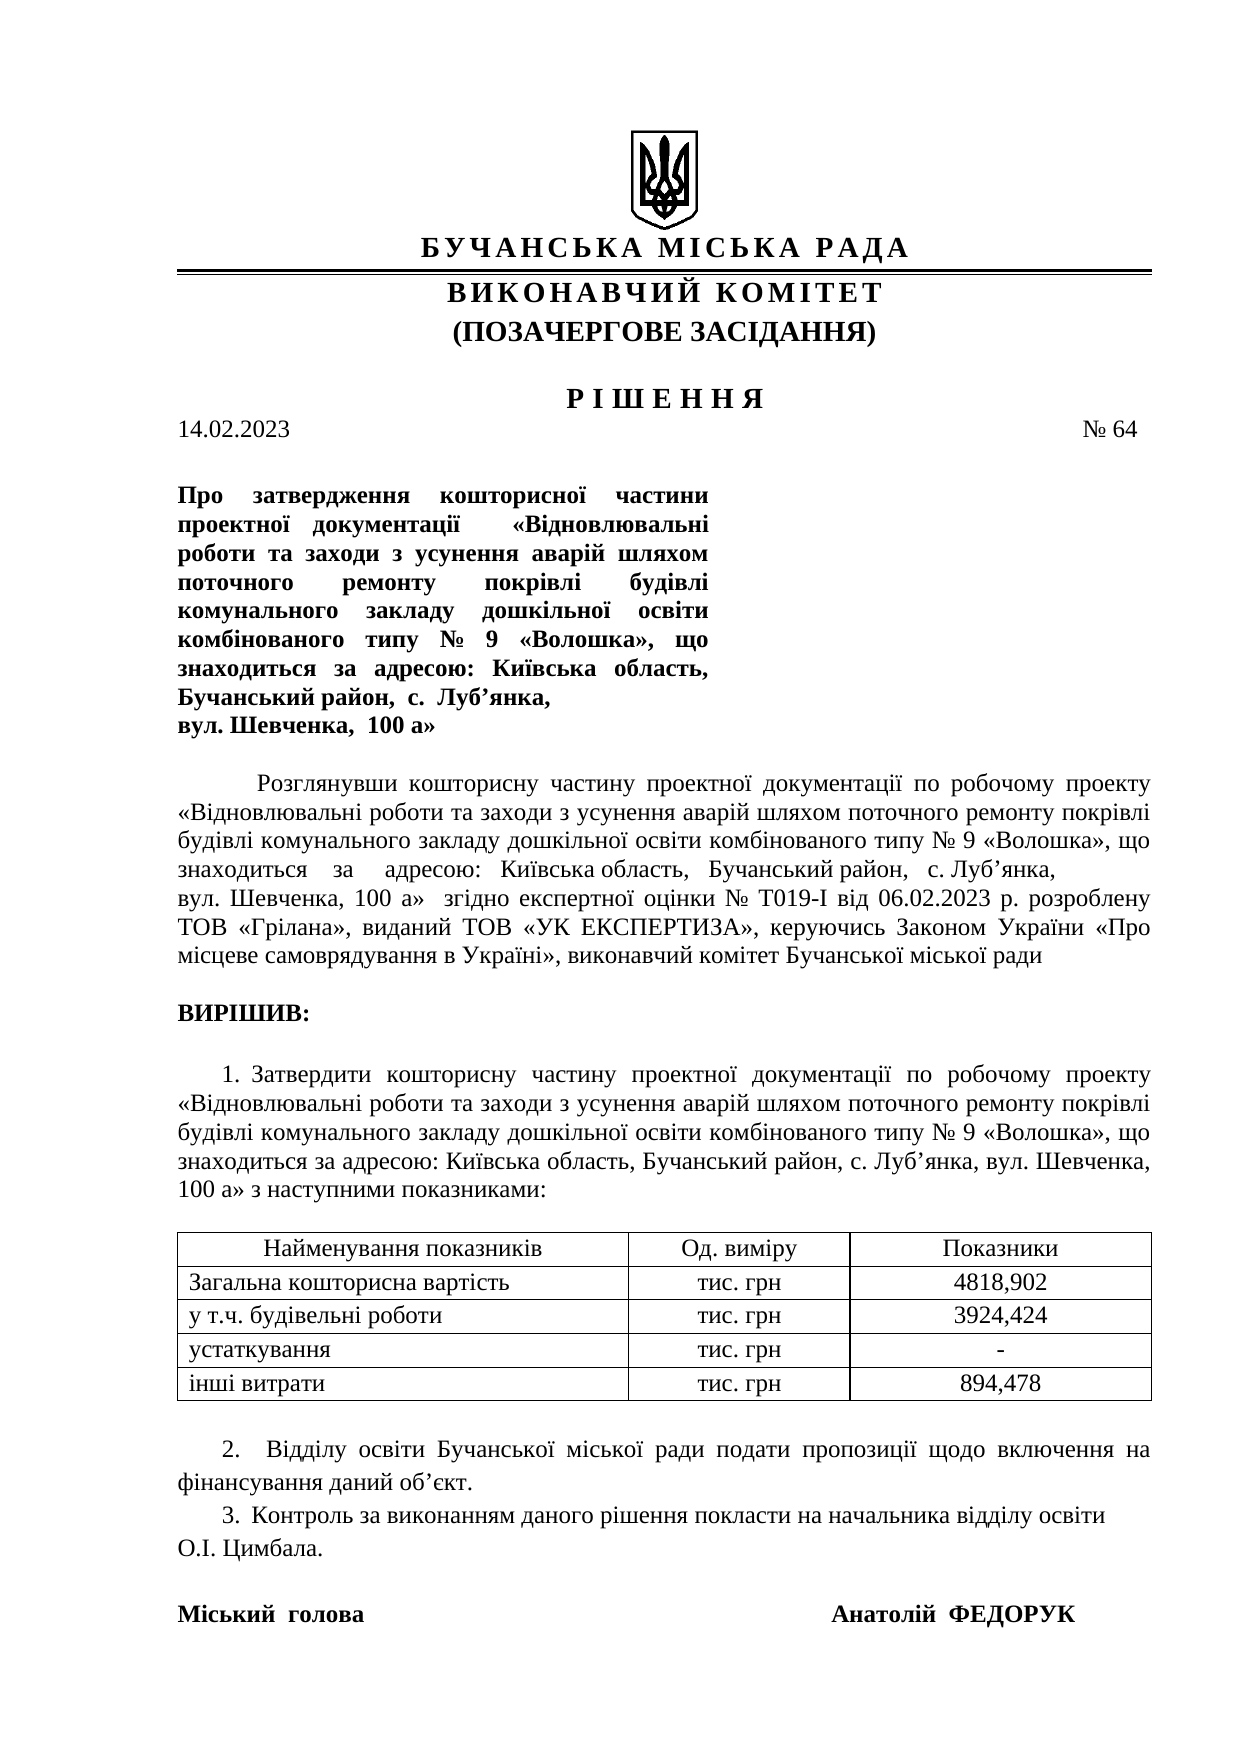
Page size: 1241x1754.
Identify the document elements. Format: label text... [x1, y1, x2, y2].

table_cell у т.ч. будівельні роботи [178, 1300, 628, 1333]
text О.І. Цимбала. [177, 1533, 1152, 1562]
text Міський голова Анатолій ФЕДОРУК [177, 1599, 1152, 1628]
subtitle 14.02.2023 № 64 [177, 414, 1152, 443]
text вул. Шевченка, 100 а» згідно експертної оцінки № Т019-І від 06.02.2023 р. розроблену ТОВ «Грілана», виданий ТОВ «УК ЕКСПЕРТИЗА», керуючись Законом України «Про місцеве самоврядування в Україні», виконавчий комітет Бучанської міської ради [177, 883, 1152, 969]
text Розглянувши кошторисну частину проектної документації по робочому проекту «Відновлювальні роботи та заходи з усунення аварій шляхом поточного ремонту покрівлі будівлі комунального закладу дошкільної освіти комбінованого типу № 9 «Волошка», що знаходиться за адресою: Київська область, Бучанський район, с. Луб’янка, [177, 768, 1152, 883]
table_header Найменування показників [178, 1233, 628, 1266]
table_cell 894,478 [851, 1368, 1151, 1400]
table_cell тис. грн [629, 1267, 849, 1299]
text ВИРІШИВ: [177, 998, 1152, 1027]
text РІШЕННЯ [177, 381, 1152, 414]
text Про затвердження кошторисної частини проектної документації «Відновлювальні роботи та заходи з усунення аварій шляхом поточного ремонту покрівлі будівлі комунального закладу дошкільної освіти комбінованого типу № 9 «Волошка», що знаходиться за адресою: Київська область, Бучанський район, с. Луб’янка, [177, 480, 709, 710]
table_cell 3924,424 [851, 1300, 1151, 1333]
text БУЧАНСЬКА МІСЬКА РАДА [177, 230, 1152, 264]
picture [629, 129, 700, 231]
table_header Од. виміру [629, 1233, 849, 1266]
list Відділу освіти Бучанської міської ради подати пропозиції щодо включення на фінансування даний об’єкт. [177, 1434, 1152, 1496]
text вул. Шевченка, 100 а» [177, 710, 709, 739]
table_cell тис. грн [629, 1368, 849, 1400]
table_cell інші витрати [178, 1368, 628, 1400]
table_header Показники [851, 1233, 1151, 1266]
list Контроль за виконанням даного рішення покласти на начальника відділу освіти [177, 1500, 1152, 1529]
table_cell устаткування [178, 1334, 628, 1367]
list Затвердити кошторисну частину проектної документації по робочому проекту «Відновлювальні роботи та заходи з усунення аварій шляхом поточного ремонту покрівлі будівлі комунального закладу дошкільної освіти комбінованого типу № 9 «Волошка», що знаходиться за адресою: Київська область, Бучанський район, с. Луб’янка, вул. Шевченка, 100 а» з наступними показниками: [177, 1059, 1152, 1203]
table_cell - [851, 1334, 1151, 1367]
table_cell 4818,902 [851, 1267, 1151, 1299]
table_cell Загальна кошторисна вартість [178, 1267, 628, 1299]
table_cell тис. грн [629, 1334, 849, 1367]
table_header ВИКОНАВЧИЙ КОМІТЕТ (ПОЗАЧЕРГОВЕ ЗАСІДАННЯ) [177, 275, 1152, 381]
table_cell тис. грн [629, 1300, 849, 1333]
